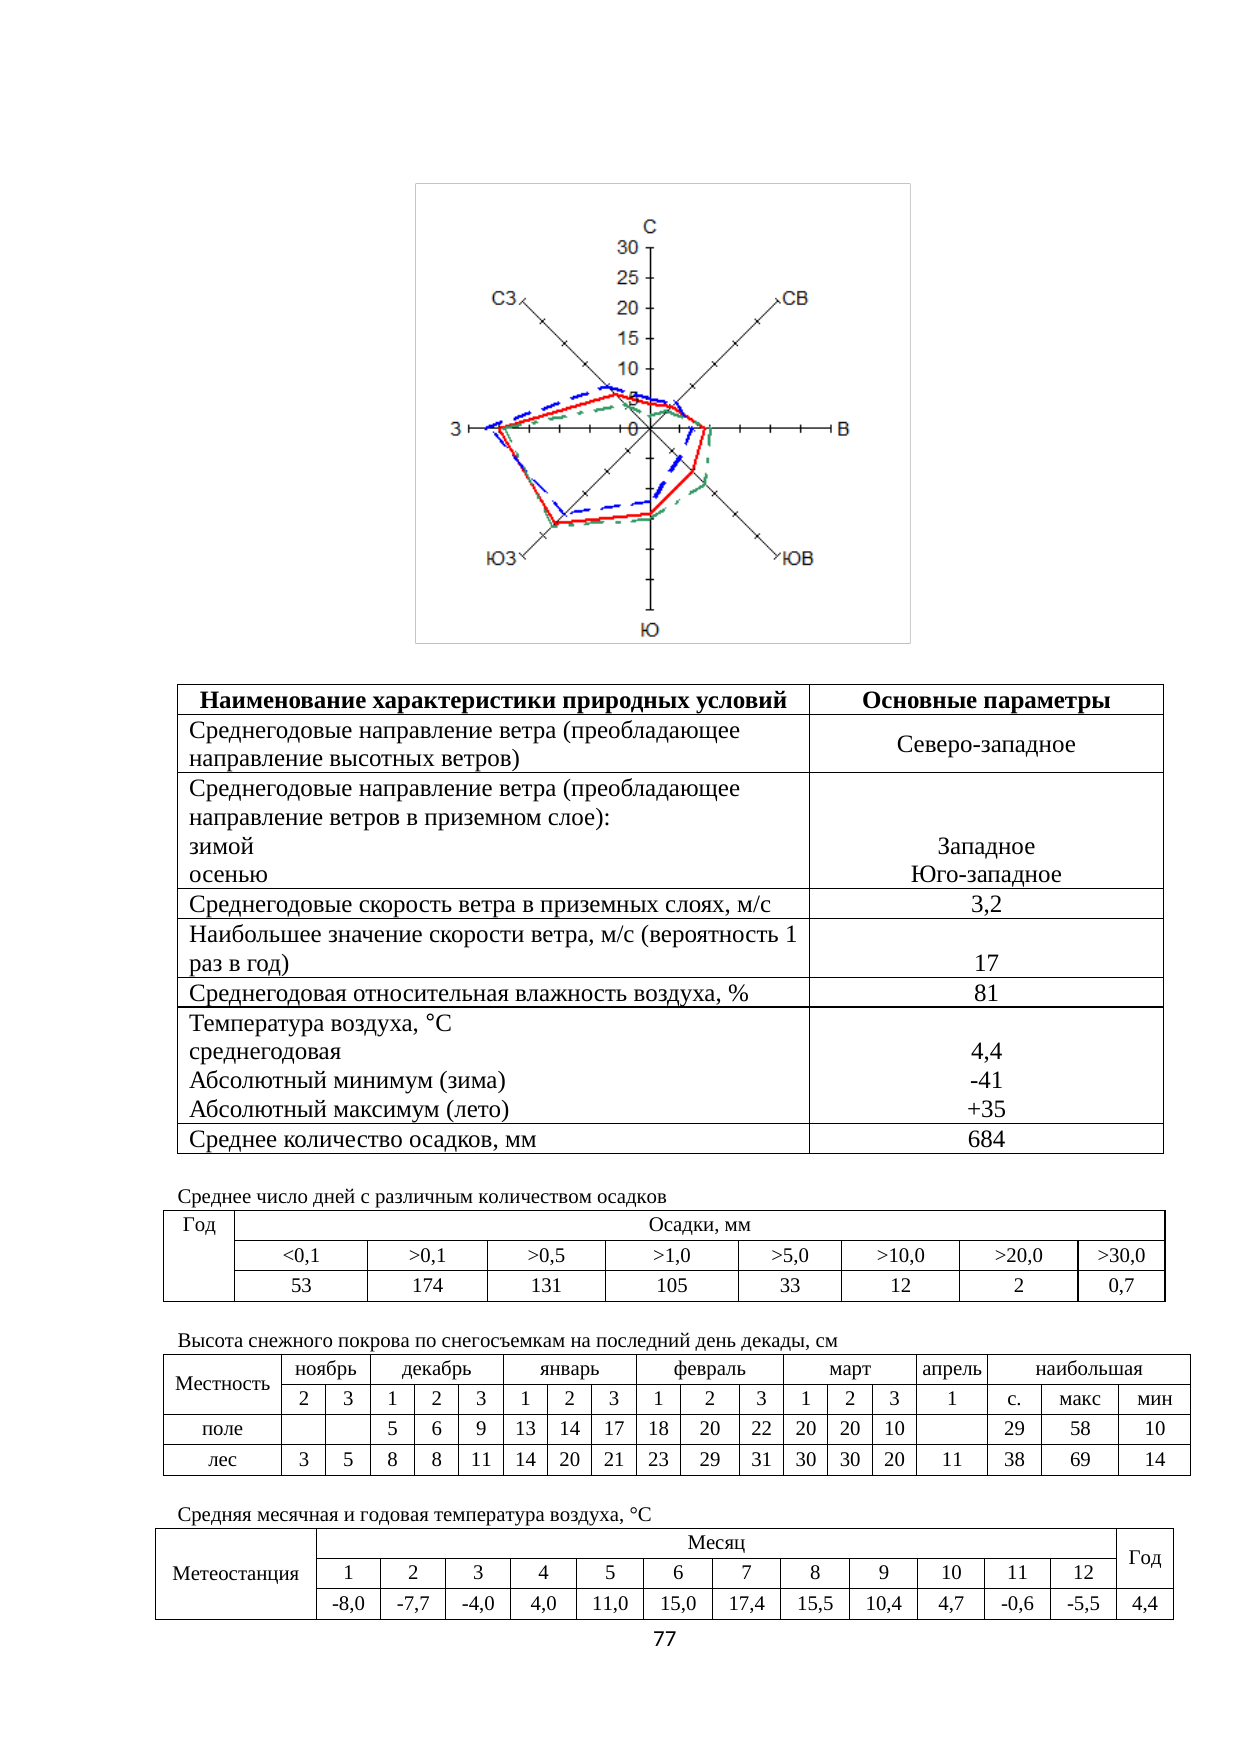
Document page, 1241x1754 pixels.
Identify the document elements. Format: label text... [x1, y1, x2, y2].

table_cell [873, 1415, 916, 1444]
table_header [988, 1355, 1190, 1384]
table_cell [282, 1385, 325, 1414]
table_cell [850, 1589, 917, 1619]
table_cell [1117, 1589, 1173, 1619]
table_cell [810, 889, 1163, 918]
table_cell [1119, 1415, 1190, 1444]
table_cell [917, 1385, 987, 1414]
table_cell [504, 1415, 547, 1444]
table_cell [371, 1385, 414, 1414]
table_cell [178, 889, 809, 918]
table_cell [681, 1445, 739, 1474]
text Средняя месячная и годовая температура воздуха, °С [177, 1501, 1152, 1526]
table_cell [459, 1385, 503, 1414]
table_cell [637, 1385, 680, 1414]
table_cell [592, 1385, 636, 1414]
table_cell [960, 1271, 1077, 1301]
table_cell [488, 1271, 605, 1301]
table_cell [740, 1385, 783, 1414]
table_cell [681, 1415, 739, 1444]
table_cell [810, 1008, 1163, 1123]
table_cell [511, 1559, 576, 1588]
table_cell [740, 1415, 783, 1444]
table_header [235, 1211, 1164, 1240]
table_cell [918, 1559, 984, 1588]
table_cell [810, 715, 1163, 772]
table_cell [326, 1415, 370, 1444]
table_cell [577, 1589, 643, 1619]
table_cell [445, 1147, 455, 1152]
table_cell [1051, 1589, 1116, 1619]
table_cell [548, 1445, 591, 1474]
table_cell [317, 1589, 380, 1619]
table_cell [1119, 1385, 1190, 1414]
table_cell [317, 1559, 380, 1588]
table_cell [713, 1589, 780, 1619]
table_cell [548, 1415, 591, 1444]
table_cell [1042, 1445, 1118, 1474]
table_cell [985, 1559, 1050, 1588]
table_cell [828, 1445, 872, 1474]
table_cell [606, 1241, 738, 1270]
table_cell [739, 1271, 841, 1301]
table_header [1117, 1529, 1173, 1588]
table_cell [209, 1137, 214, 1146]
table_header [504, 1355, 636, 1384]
text Высота снежного покрова по снегосъемкам на последний день декады, см [177, 1328, 1152, 1352]
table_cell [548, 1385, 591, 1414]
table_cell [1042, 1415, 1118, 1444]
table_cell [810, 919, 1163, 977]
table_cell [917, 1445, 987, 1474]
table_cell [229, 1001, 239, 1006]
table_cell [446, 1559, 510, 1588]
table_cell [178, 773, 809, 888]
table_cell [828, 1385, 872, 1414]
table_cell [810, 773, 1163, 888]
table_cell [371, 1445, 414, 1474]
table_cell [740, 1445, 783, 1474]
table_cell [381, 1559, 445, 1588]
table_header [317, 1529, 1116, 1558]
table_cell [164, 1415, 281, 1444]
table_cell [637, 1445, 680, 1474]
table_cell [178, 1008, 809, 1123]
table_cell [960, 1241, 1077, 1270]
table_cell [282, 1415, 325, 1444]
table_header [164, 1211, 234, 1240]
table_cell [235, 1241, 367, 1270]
picture [409, 177, 919, 652]
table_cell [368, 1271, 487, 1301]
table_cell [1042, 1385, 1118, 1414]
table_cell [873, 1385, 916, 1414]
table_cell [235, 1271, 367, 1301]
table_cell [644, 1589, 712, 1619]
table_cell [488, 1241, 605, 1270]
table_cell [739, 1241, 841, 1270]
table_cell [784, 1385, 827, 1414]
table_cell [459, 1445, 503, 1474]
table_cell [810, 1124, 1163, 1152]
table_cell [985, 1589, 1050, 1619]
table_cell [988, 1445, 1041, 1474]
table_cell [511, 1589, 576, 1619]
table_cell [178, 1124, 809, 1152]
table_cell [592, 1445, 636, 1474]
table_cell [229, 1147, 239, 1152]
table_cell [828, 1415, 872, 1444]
text Среднее число дней с различным количеством осадков [177, 1184, 1152, 1208]
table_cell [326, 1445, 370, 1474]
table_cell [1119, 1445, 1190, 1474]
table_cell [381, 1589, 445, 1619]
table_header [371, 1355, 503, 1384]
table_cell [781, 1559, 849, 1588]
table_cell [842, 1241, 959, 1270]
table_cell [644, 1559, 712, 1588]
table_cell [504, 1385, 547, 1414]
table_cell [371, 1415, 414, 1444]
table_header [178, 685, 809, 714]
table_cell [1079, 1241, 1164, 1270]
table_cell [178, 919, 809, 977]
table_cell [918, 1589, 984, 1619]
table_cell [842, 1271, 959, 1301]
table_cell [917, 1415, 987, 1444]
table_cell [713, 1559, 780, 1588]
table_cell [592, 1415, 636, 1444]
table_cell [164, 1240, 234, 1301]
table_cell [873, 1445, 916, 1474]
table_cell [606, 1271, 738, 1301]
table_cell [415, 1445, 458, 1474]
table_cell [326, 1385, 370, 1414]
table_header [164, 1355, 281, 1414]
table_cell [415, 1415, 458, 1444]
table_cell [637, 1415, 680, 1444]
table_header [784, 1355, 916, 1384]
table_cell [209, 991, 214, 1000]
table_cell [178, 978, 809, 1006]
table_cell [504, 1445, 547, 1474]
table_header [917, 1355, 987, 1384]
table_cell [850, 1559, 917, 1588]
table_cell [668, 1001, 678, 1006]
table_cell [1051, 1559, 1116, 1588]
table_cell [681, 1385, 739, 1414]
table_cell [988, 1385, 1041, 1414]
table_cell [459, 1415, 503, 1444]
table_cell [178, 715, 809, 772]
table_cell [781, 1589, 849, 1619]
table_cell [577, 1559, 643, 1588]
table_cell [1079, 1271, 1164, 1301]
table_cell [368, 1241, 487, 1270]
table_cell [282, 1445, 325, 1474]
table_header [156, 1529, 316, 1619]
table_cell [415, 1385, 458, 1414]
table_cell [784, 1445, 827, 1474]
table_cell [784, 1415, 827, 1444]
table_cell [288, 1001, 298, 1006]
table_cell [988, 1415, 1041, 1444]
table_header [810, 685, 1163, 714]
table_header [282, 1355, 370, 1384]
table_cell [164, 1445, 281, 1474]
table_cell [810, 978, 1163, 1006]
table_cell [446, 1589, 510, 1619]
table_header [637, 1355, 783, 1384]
